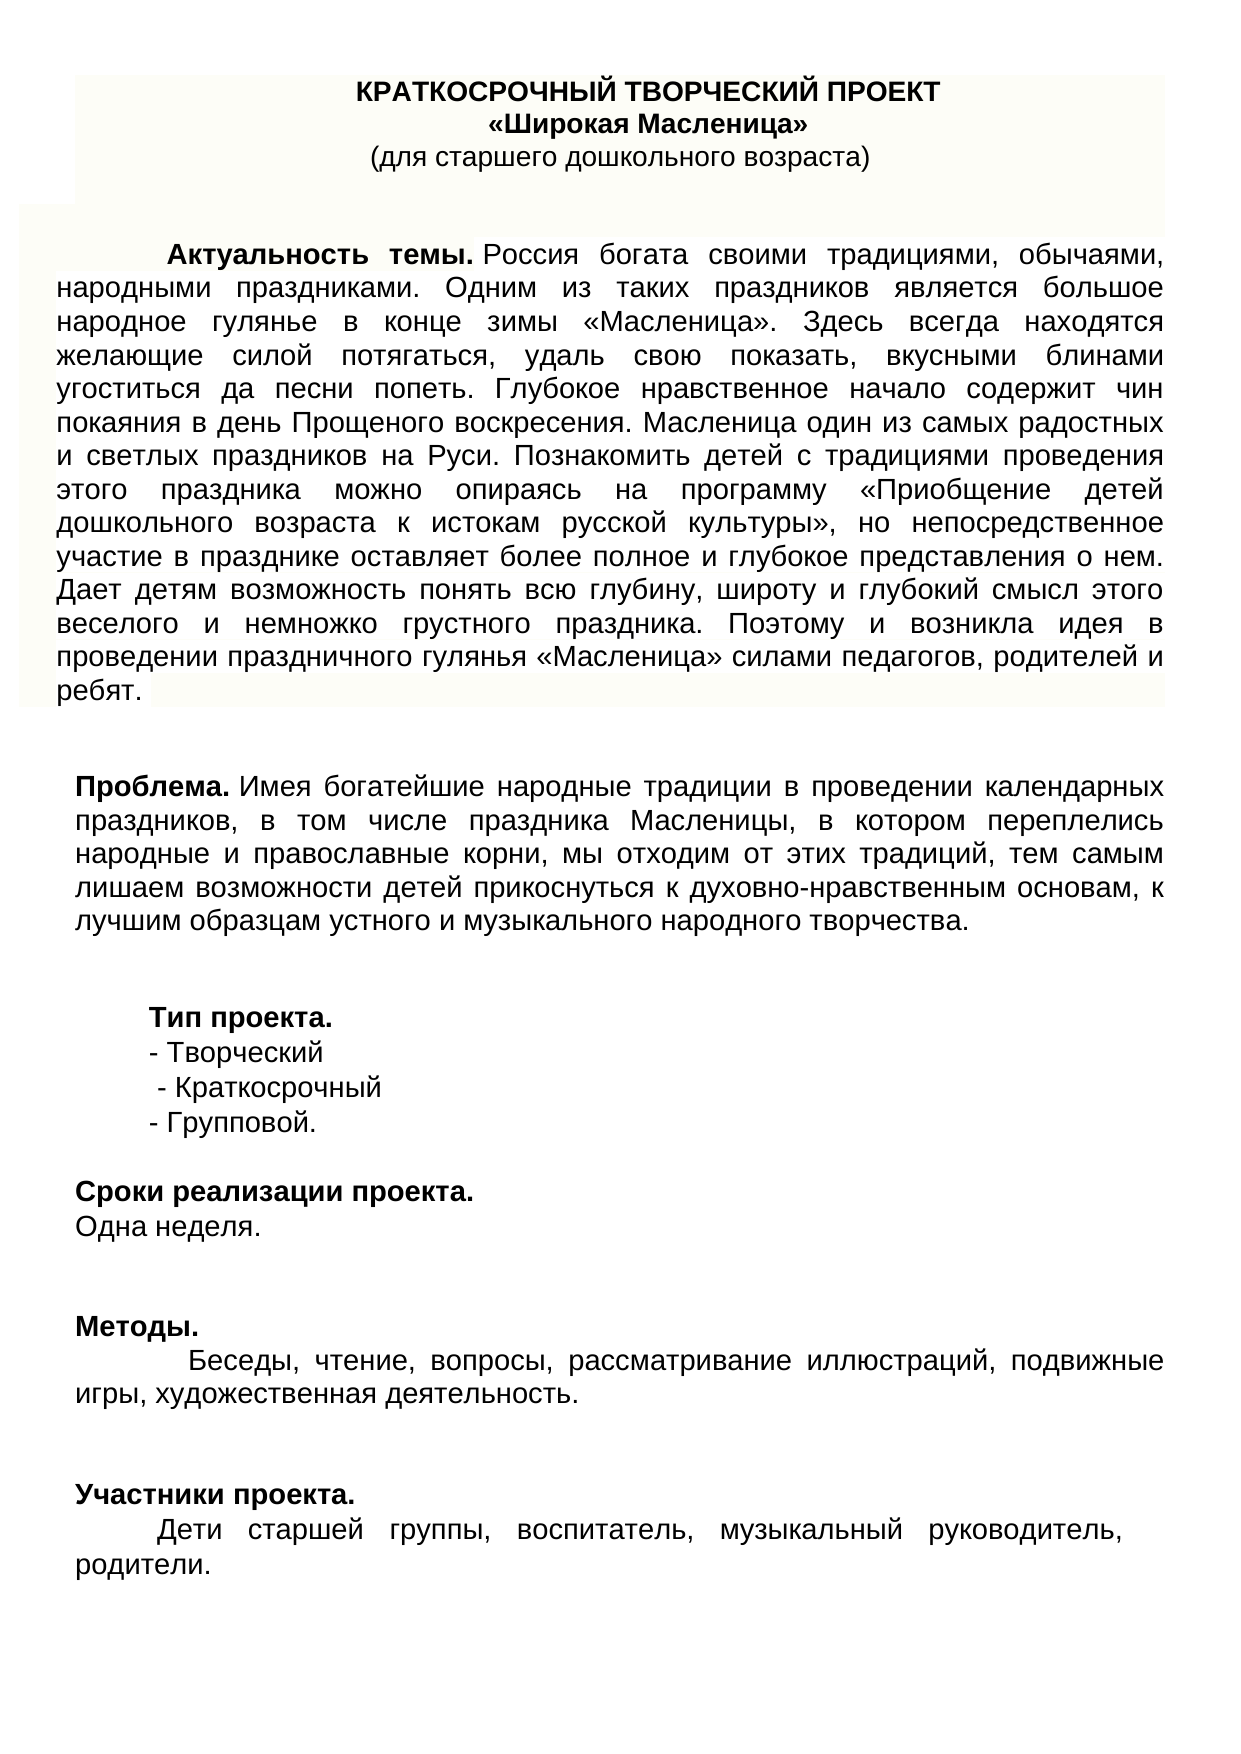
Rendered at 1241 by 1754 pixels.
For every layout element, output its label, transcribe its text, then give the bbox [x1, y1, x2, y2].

text КРАТКОСРОЧНЫЙ ТВОРЧЕСКИЙ ПРОЕКТ [75, 75, 1165, 107]
text Дети старшей группы, воспитатель, музыкальный руководитель, родители. [75, 1511, 1165, 1581]
text - Групповой. [75, 1103, 1165, 1138]
text - Краткосрочный [75, 1068, 1165, 1103]
text Одна неделя. [75, 1207, 1165, 1242]
text (для старшего дошкольного возраста) [75, 140, 1165, 172]
text «Широкая Масленица» [75, 107, 1165, 140]
text Актуальность темы. Россия богата своими традициями, обычаями, народными праздниками. Одним из таких праздников является большое народное гулянье в конце зимы «Масленица». Здесь всегда находятся желающие силой потягаться, удаль свою показать, вкусными блинами угоститься да песни попеть. Глубокое нравственное начало содержит чин покаяния в день Прощеного воскресения. Масленица один из самых радостных и светлых праздников на Руси. Познакомить детей с традициями проведения этого праздника можно опираясь на программу «Приобщение детей дошкольного возраста к истокам русской культуры», но непосредственное участие в празднике оставляет более полное и глубокое представления о нем. Дает детям возможность понять всю глубину, широту и глубокий смысл этого веселого и немножко грустного праздника. Поэтому и возникла идея в проведении праздничного гулянья «Масленица» силами педагогов, родителей и ребят. [19, 237, 1165, 707]
text Сроки реализации проекта. [75, 1174, 1165, 1207]
text Методы. [75, 1309, 1165, 1343]
text Проблема. Имея богатейшие народные традиции в проведении календарных праздников, в том числе праздника Масленицы, в котором переплелись народные и православные корни, мы отходим от этих традиций, тем самым лишаем возможности детей прикоснуться к духовно-нравственным основам, к лучшим образцам устного и музыкального народного творчества. [75, 769, 1165, 937]
text - Творческий [75, 1033, 1165, 1068]
text Участники проекта. [75, 1477, 1165, 1511]
text Беседы, чтение, вопросы, рассматривание иллюстраций, подвижные игры, художественная деятельность. [75, 1343, 1165, 1410]
text Тип проекта. [75, 1000, 1165, 1033]
